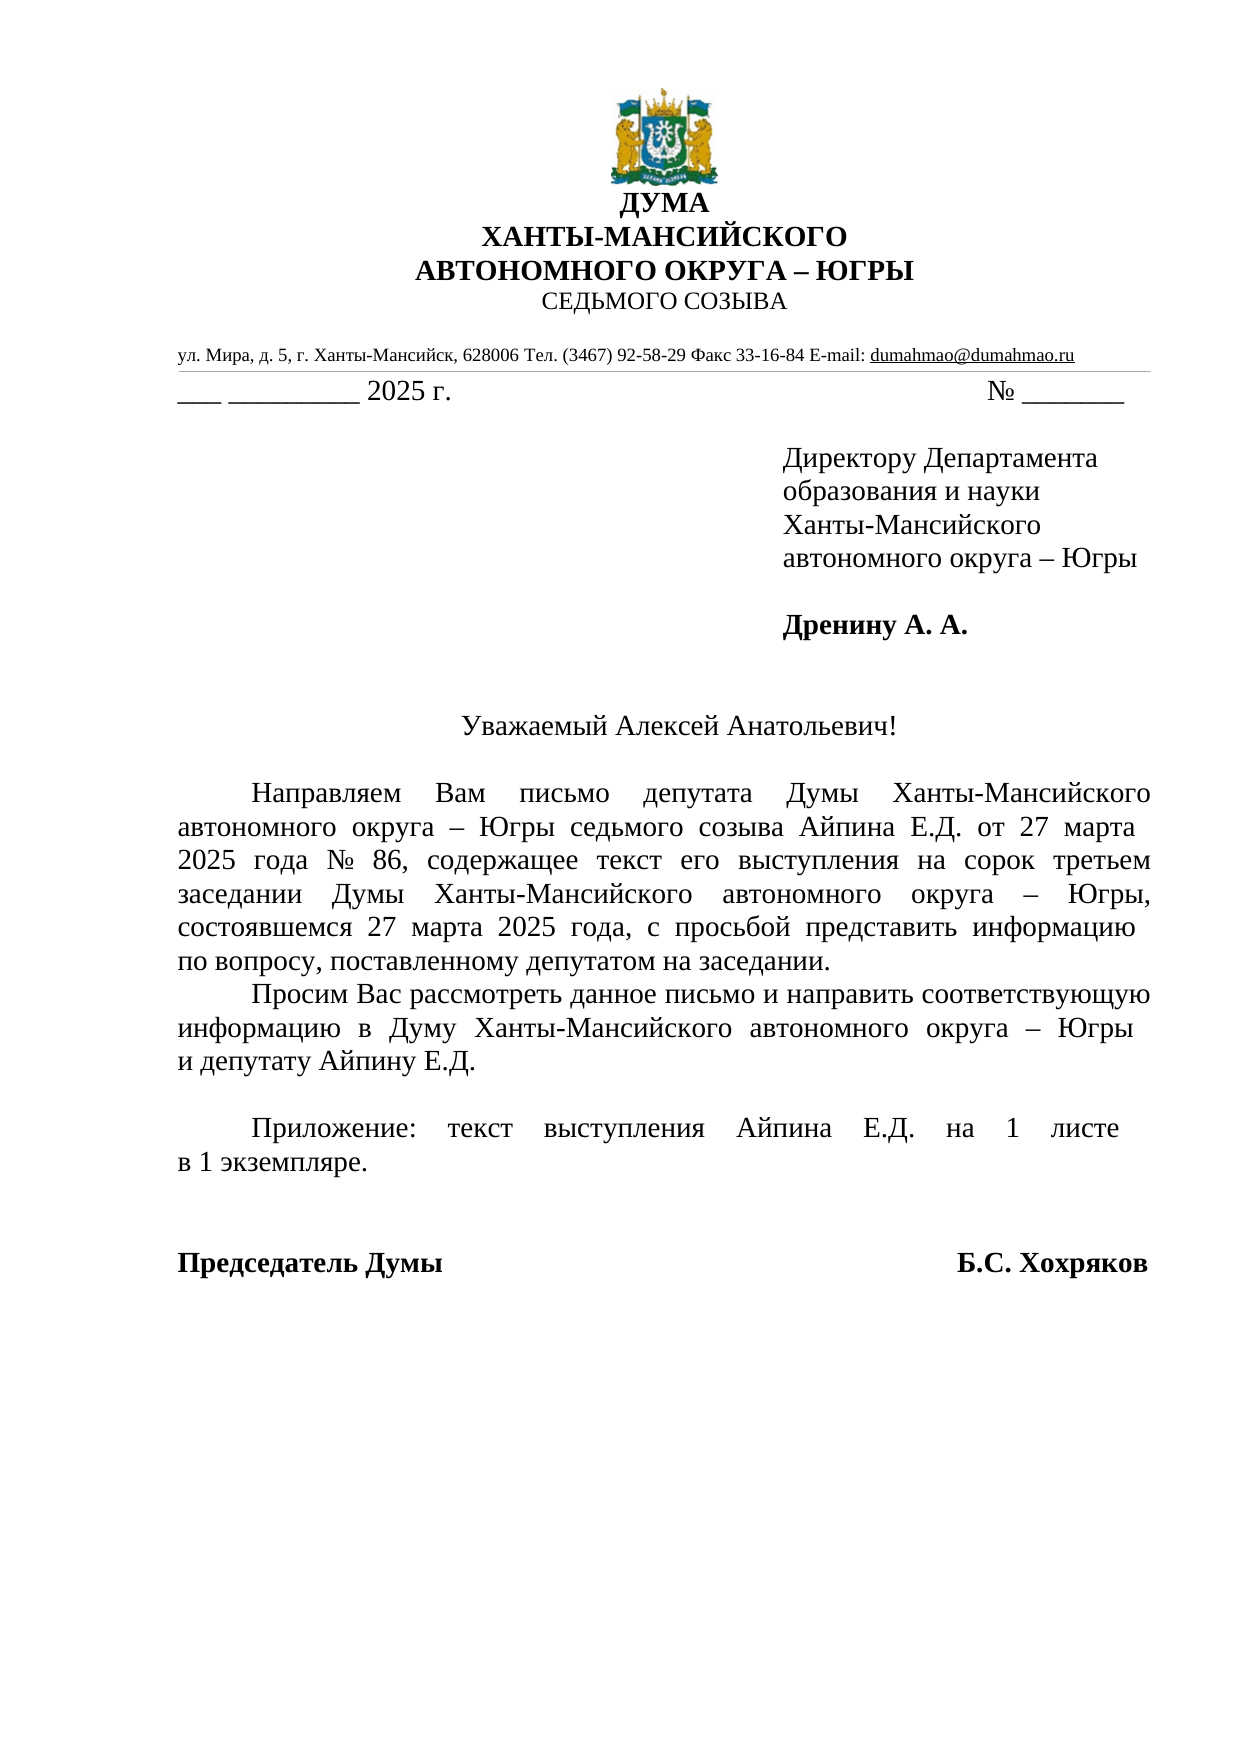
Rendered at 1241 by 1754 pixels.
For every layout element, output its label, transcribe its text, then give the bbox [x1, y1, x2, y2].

text ул. Мира, д. 5, г. Ханты-Мансийск, 628006 Тел. (3467) 92-58-29 Факс 33-16-84 E-mail: dumahmao@dumahmao.ru [177, 344, 1152, 365]
subtitle АВТОНОМНОГО ОКРУГА – ЮГРЫ [177, 253, 1152, 286]
text Дренину А. А. [783, 574, 1152, 641]
subtitle ДУМА [177, 186, 1152, 219]
text Направляем Вам письмо депутата Думы Ханты-Мансийского автономного округа – Югры седьмого созыва Айпина Е.Д. от 27 марта 2025 года № 86, содержащее текст его выступления на сорок третьем заседании Думы Ханты-Мансийского автономного округа – Югры, состоявшемся 27 марта 2025 года, с просьбой представить информацию по вопросу, поставленному депутатом на заседании. [177, 775, 1152, 976]
text Просим Вас рассмотреть данное письмо и направить соответствующую информацию в Думу Ханты-Мансийского автономного округа – Югры и депутату Айпину Е.Д. [177, 976, 1152, 1077]
text Уважаемый Алексей Анатольевич! [133, 708, 1152, 742]
picture [611, 88, 718, 186]
text Директору Департамента образования и науки Ханты-Мансийского автономного округа – Югры [783, 440, 1152, 574]
text седьмого созыва [177, 286, 1152, 315]
text Приложение: текст выступления Айпина Е.Д. на 1 листе в 1 экземпляре. [177, 1111, 1152, 1178]
subtitle ХАНТЫ-МАНСИЙСКОГО [177, 219, 1152, 253]
text ___ _________ 2025 г. № _______ [177, 373, 1152, 406]
text Председатель Думы Б.С. Хохряков [177, 1245, 1152, 1278]
